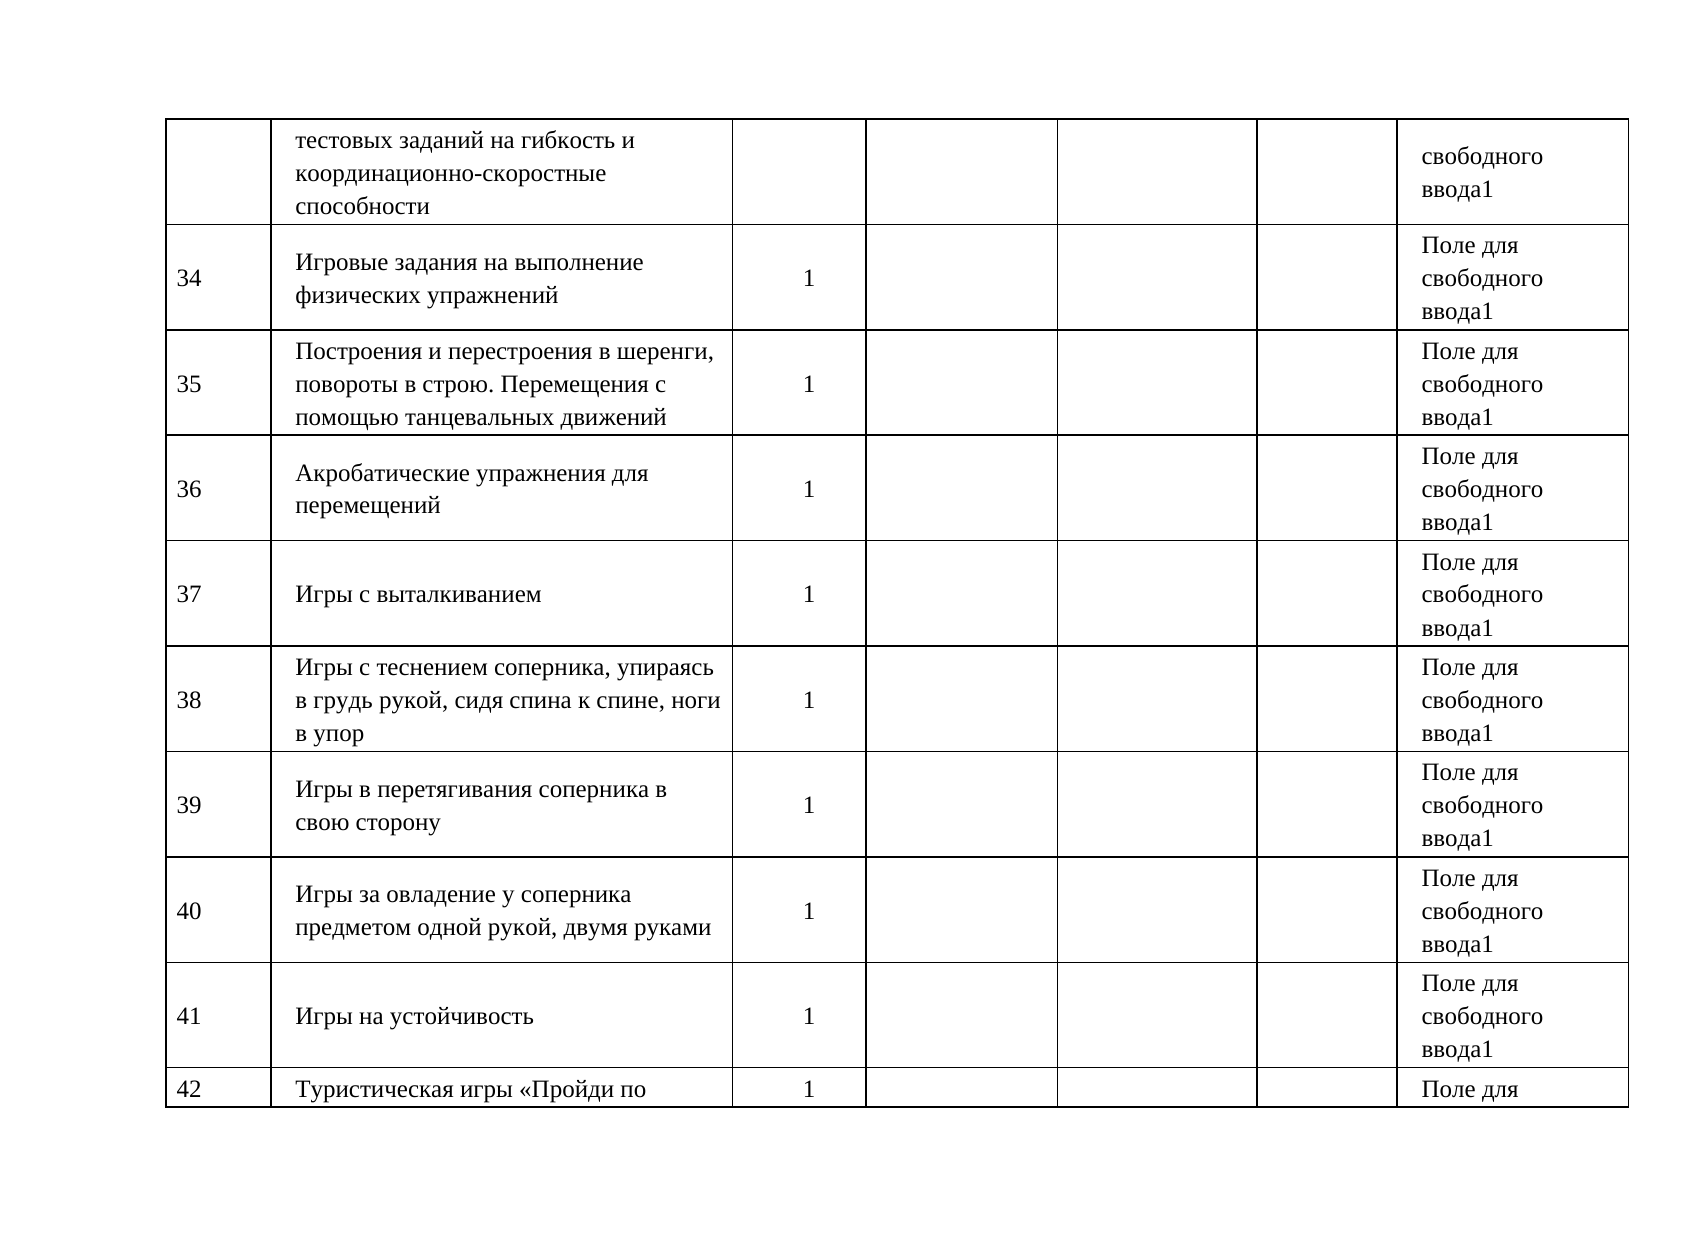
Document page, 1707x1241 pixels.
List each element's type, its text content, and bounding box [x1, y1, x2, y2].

table_cell 1 [733, 647, 865, 751]
table_cell 1 [733, 331, 865, 434]
table_cell [1058, 858, 1256, 961]
table_cell 42 [167, 1068, 270, 1106]
table_cell Игры в перетягивания соперника в свою сторону [272, 752, 732, 856]
table_cell [1058, 963, 1256, 1067]
table_cell [1058, 436, 1256, 540]
table_cell [1258, 225, 1396, 329]
table_cell Поле для свободного ввода1 [1398, 858, 1628, 961]
table_cell 38 [167, 647, 270, 751]
table_cell [1058, 647, 1256, 751]
table_cell 1 [733, 858, 865, 961]
table_cell [867, 963, 1057, 1067]
table_cell Игры на устойчивость [272, 963, 732, 1067]
table_cell Поле для свободного ввода1 [1398, 963, 1628, 1067]
table_cell 1 [733, 1068, 865, 1106]
table_cell Игры с теснением соперника, упираясь в грудь рукой, сидя спина к спине, ноги в упор [272, 647, 732, 751]
table_cell Игры за овладение у соперника предметом одной рукой, двумя руками [272, 858, 732, 961]
table_cell Поле для свободного ввода1 [1398, 752, 1628, 856]
table_cell Поле для свободного ввода1 [1398, 225, 1628, 329]
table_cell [272, 120, 732, 223]
table_cell [1258, 120, 1396, 223]
table_cell 33 [167, 120, 270, 223]
table_cell Построения и перестроения в шеренги, повороты в строю. Перемещения с помощью танцевальных движений [272, 331, 732, 434]
table_cell 40 [167, 858, 270, 961]
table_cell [1398, 1068, 1628, 1106]
table_cell 1 [733, 120, 865, 223]
table_cell [867, 1068, 1057, 1106]
table_cell [1058, 541, 1256, 645]
table_cell [1058, 331, 1256, 434]
table_cell [1258, 858, 1396, 961]
table_cell [1258, 331, 1396, 434]
table_cell 1 [733, 752, 865, 856]
table_cell 1 [733, 963, 865, 1067]
table_cell 36 [167, 436, 270, 540]
table_cell Игры с выталкиванием [272, 541, 732, 645]
table_cell 41 [167, 963, 270, 1067]
table_cell [1058, 225, 1256, 329]
table_cell [1258, 647, 1396, 751]
table_cell [1258, 963, 1396, 1067]
table_cell [867, 436, 1057, 540]
table_cell Поле для свободного ввода1 [1398, 647, 1628, 751]
table_cell 35 [167, 331, 270, 434]
table_cell [1258, 541, 1396, 645]
table_cell [1058, 120, 1256, 223]
table_cell [867, 647, 1057, 751]
table_cell [867, 752, 1057, 856]
table_cell [867, 120, 1057, 223]
table_cell Поле для свободного ввода1 [1398, 436, 1628, 540]
table_cell [1258, 1068, 1396, 1106]
table_cell 1 [733, 225, 865, 329]
table_cell [1058, 1068, 1256, 1106]
table_cell 1 [733, 541, 865, 645]
table_cell Поле для свободного ввода1 [1398, 331, 1628, 434]
table_cell 37 [167, 541, 270, 645]
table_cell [1398, 120, 1628, 223]
table_cell [867, 225, 1057, 329]
table_cell [1258, 752, 1396, 856]
table_cell Игровые задания на выполнение физических упражнений [272, 225, 732, 329]
table_cell [1258, 436, 1396, 540]
table_cell [867, 331, 1057, 434]
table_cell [272, 1068, 732, 1106]
table_cell [867, 858, 1057, 961]
table_cell [1058, 752, 1256, 856]
table_cell Поле для свободного ввода1 [1398, 541, 1628, 645]
table_cell 39 [167, 752, 270, 856]
table_cell 34 [167, 225, 270, 329]
table_cell Акробатические упражнения для перемещений [272, 436, 732, 540]
table_cell [867, 541, 1057, 645]
table_cell 1 [733, 436, 865, 540]
